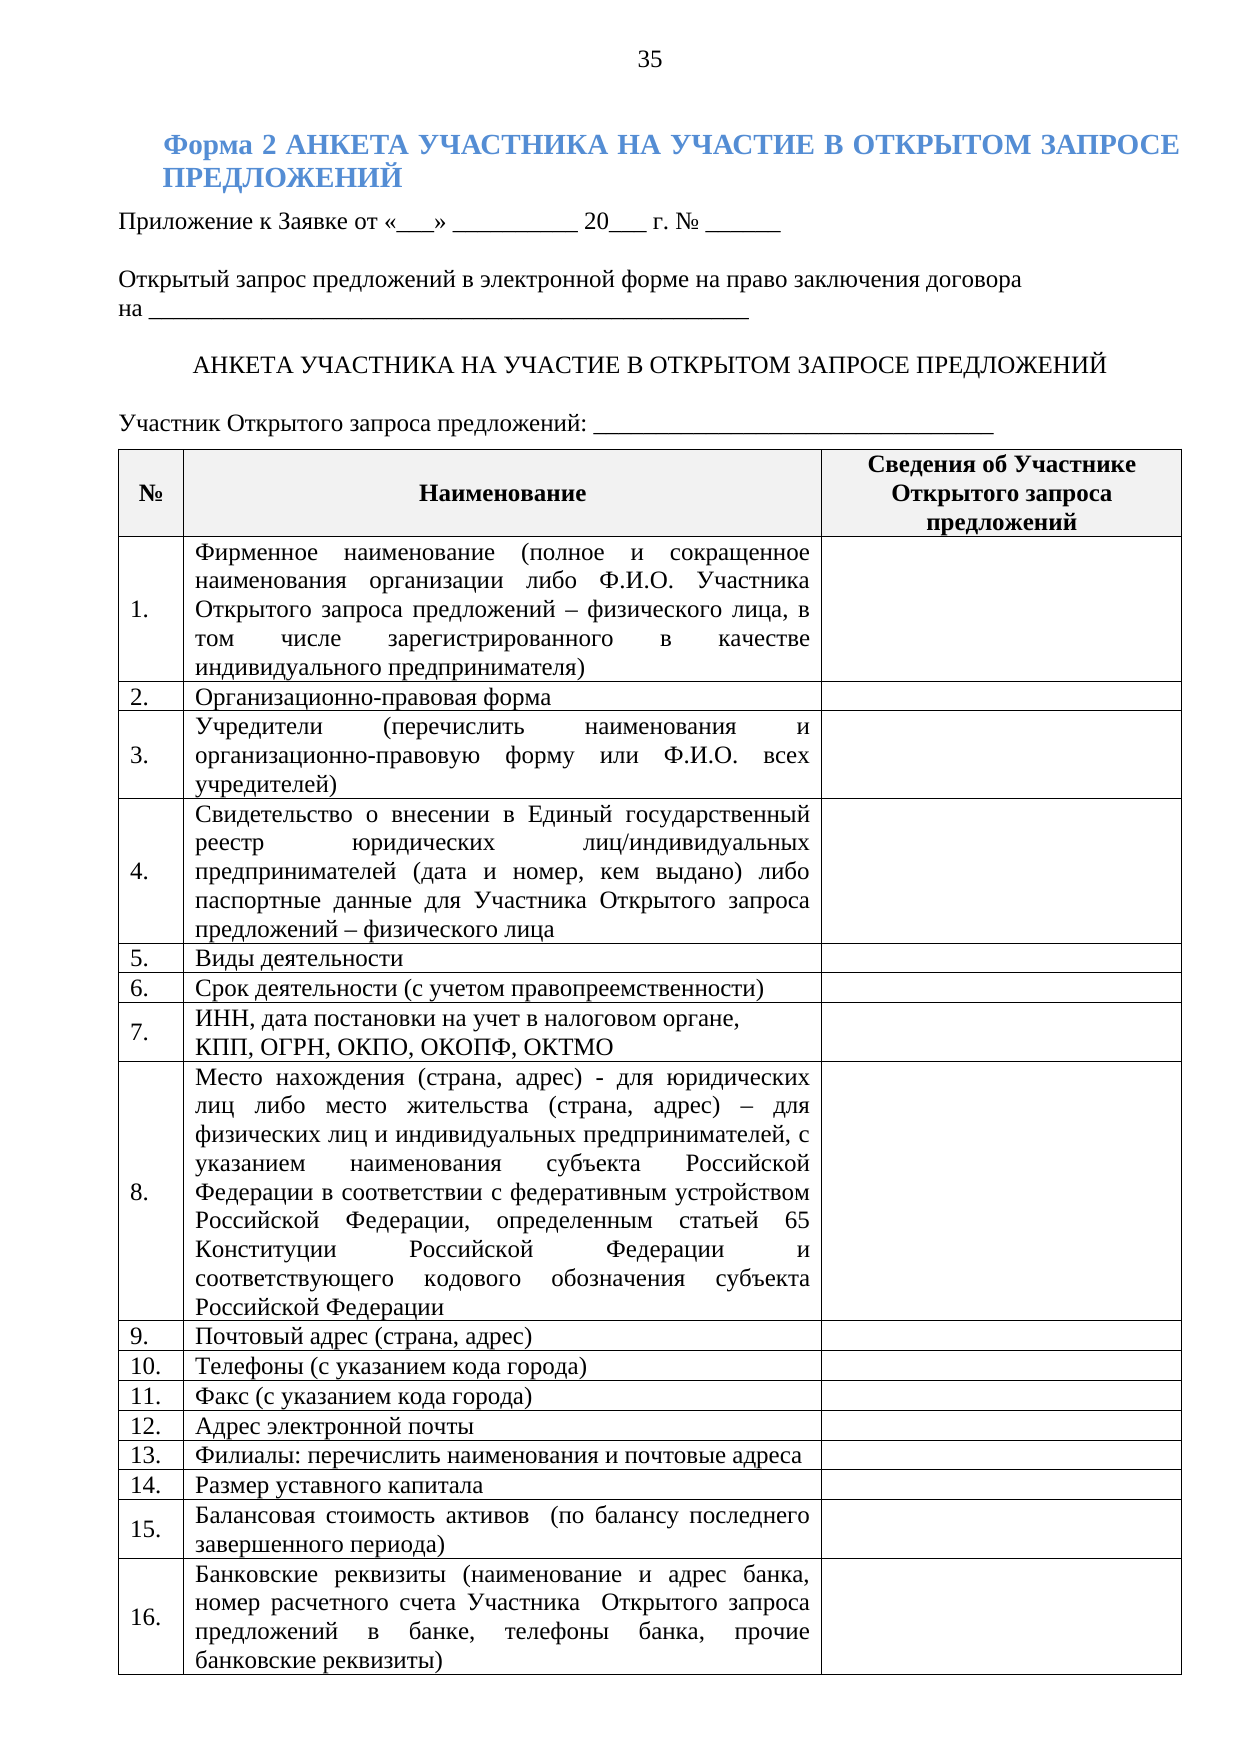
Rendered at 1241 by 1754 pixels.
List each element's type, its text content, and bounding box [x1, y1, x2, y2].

table_cell 3. [119, 711, 183, 798]
table_cell 1. [119, 537, 183, 681]
text на ________________________________________________ [118, 293, 1181, 321]
table_cell [822, 973, 1181, 1002]
table_cell Почтовый адрес (страна, адрес) [184, 1321, 821, 1350]
text Открытый запрос предложений в электронной форме на право заключения договора [118, 264, 1181, 293]
table_cell 7. [119, 1003, 183, 1061]
table_cell Место нахождения (страна, адрес) - для юридических лиц либо место жительства (страна, адрес) – для физических лиц и индивидуальных предпринимателей, с указанием наименования субъекта Российской Федерации в соответствии с федеративным устройством Российской Федерации, определенным статьей 65 Конституции Российской Федерации и соответствующего кодового обозначения субъекта Российской Федерации [184, 1062, 821, 1320]
table_cell Учредители (перечислить наименования и организационно-правовую форму или Ф.И.О. всех учредителей) [184, 711, 821, 798]
text Форма 2 АНКЕТА УЧАСТНИКА НА УЧАСТИЕ В ОТКРЫТОМ ЗАПРОСЕ ПРЕДЛОЖЕНИЙ [162, 127, 1181, 194]
table_cell 15. [119, 1500, 183, 1558]
table_cell [822, 1351, 1181, 1380]
table_cell [822, 1381, 1181, 1410]
table_cell [822, 1470, 1181, 1499]
table_cell 16. [119, 1559, 183, 1674]
table_cell 11. [119, 1381, 183, 1410]
table_cell [822, 1441, 1181, 1469]
table_cell 6. [119, 973, 183, 1002]
table_cell Фирменное наименование (полное и сокращенное наименования организации либо Ф.И.О. Участника Открытого запроса предложений – физического лица, в том числе зарегистрированного в качестве индивидуального предпринимателя) [184, 537, 821, 681]
table_cell Организационно-правовая форма [184, 682, 821, 710]
table_cell Факс (с указанием кода города) [184, 1381, 821, 1410]
table_header Наименование [184, 450, 821, 536]
table_cell 12. [119, 1411, 183, 1439]
table_cell [822, 799, 1181, 942]
table_cell [822, 944, 1181, 972]
table_cell 10. [119, 1351, 183, 1380]
table_cell 13. [119, 1441, 183, 1469]
table_cell [822, 1062, 1181, 1320]
table_cell [822, 537, 1181, 681]
table_cell 8. [119, 1062, 183, 1320]
table_cell [822, 1559, 1181, 1674]
table_cell ИНН, дата постановки на учет в налоговом органе, КПП, ОГРН, ОКПО, ОКОПФ, ОКТМО [184, 1003, 821, 1061]
text АНКЕТА УЧАСТНИКА НА УЧАСТИЕ В ОТКРЫТОМ ЗАПРОСЕ ПРЕДЛОЖЕНИЙ [118, 350, 1181, 379]
table_cell Адрес электронной почты [184, 1411, 821, 1439]
table_cell 2. [119, 682, 183, 710]
table_cell Размер уставного капитала [184, 1470, 821, 1499]
text Приложение к Заявке от «___» __________ 20___ г. № ______ [118, 206, 1181, 235]
table_cell Виды деятельности [184, 944, 821, 972]
table_cell [822, 711, 1181, 798]
table_cell 9. [119, 1321, 183, 1350]
table_cell [822, 1411, 1181, 1439]
table_cell [822, 682, 1181, 710]
table_cell [822, 1500, 1181, 1558]
table_header Сведения об Участнике Открытого запроса предложений [822, 450, 1181, 536]
table_cell Балансовая стоимость активов (по балансу последнего завершенного периода) [184, 1500, 821, 1558]
table_cell [822, 1321, 1181, 1350]
table_cell 4. [119, 799, 183, 942]
table_cell Филиалы: перечислить наименования и почтовые адреса [184, 1441, 821, 1469]
table_cell 14. [119, 1470, 183, 1499]
table_header № [119, 450, 183, 536]
table_cell Телефоны (с указанием кода города) [184, 1351, 821, 1380]
table_cell Свидетельство о внесении в Единый государственный реестр юридических лиц/индивидуальных предпринимателей (дата и номер, кем выдано) либо паспортные данные для Участника Открытого запроса предложений – физического лица [184, 799, 821, 942]
table_cell [822, 1003, 1181, 1061]
table_cell Банковские реквизиты (наименование и адрес банка, номер расчетного счета Участника Открытого запроса предложений в банке, телефоны банка, прочие банковские реквизиты) [184, 1559, 821, 1674]
table_cell Срок деятельности (с учетом правопреемственности) [184, 973, 821, 1002]
table_cell 5. [119, 944, 183, 972]
text Участник Открытого запроса предложений: ________________________________ [118, 408, 1181, 436]
